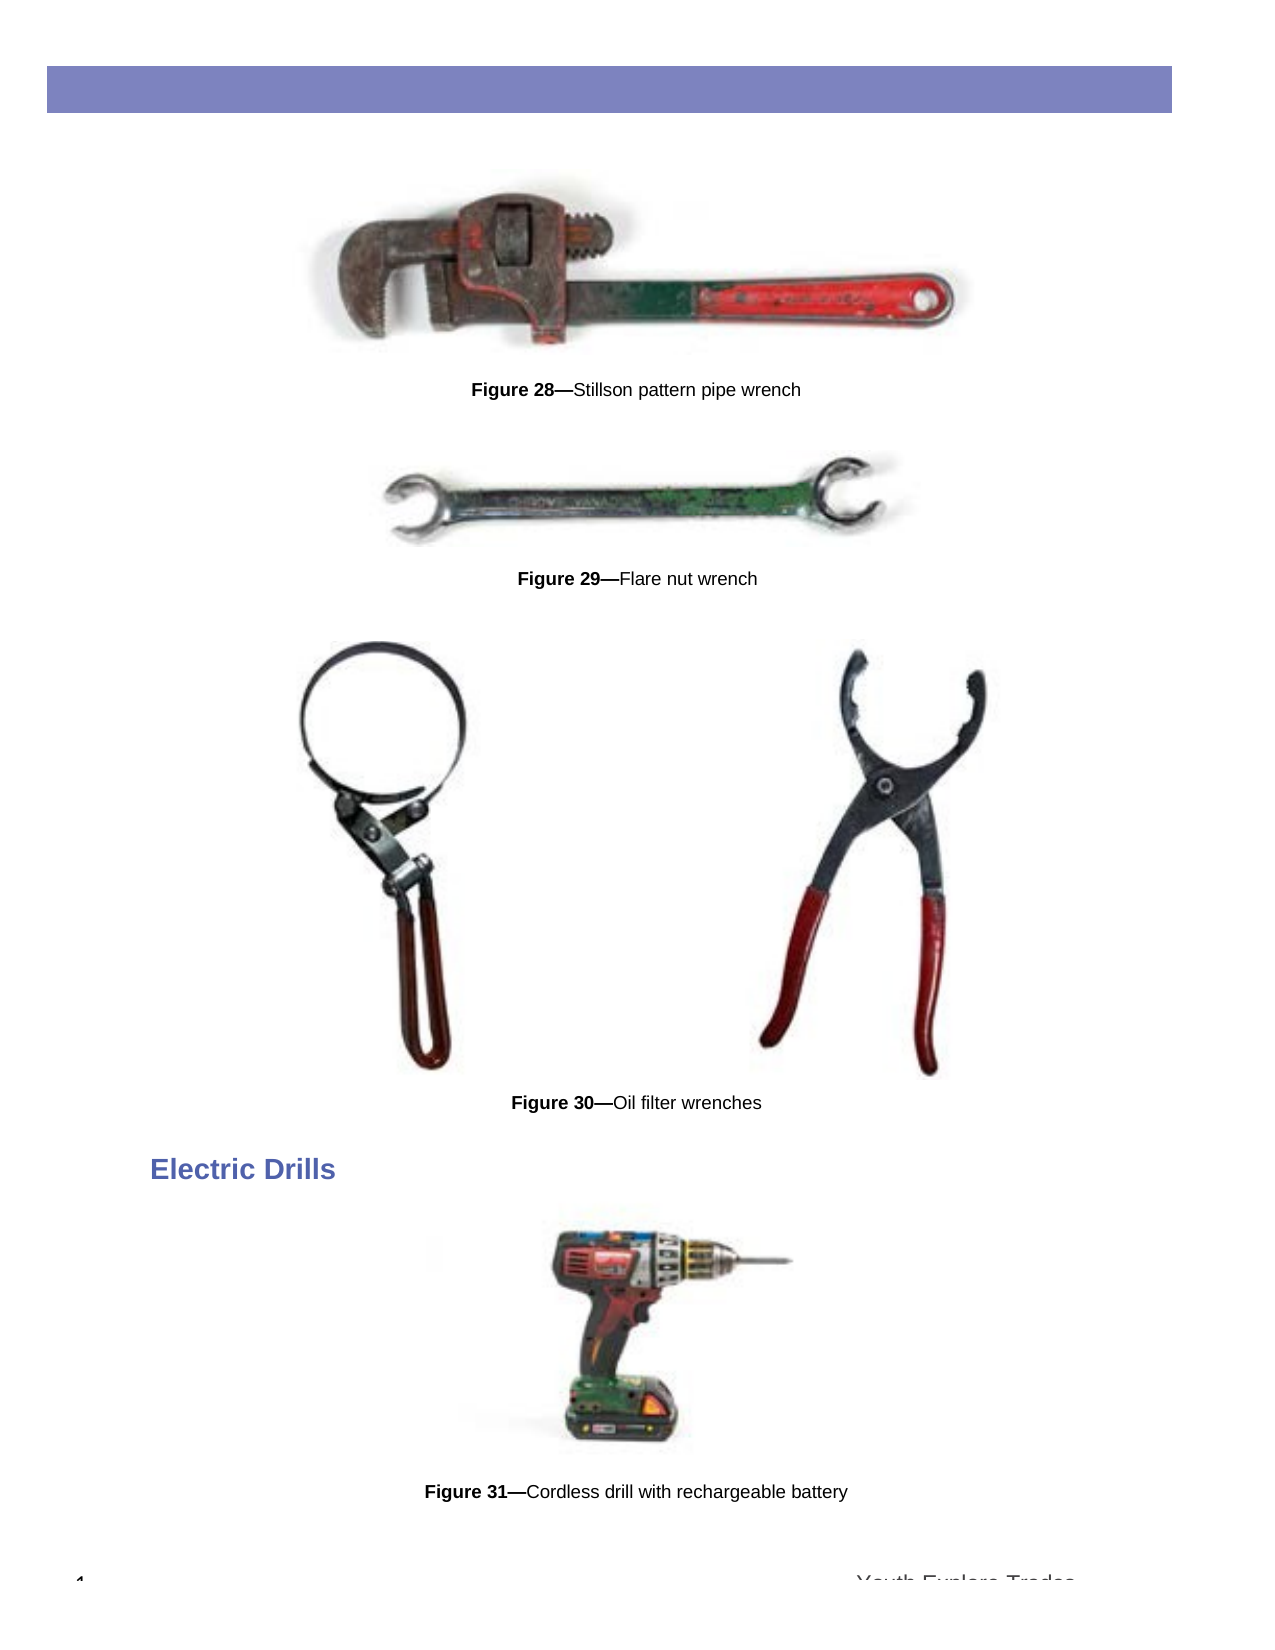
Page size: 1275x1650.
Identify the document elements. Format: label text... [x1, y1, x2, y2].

picture [426, 1171, 849, 1463]
text Figure 31—Cordless drill with rechargeable battery [424, 1481, 1183, 1503]
picture [717, 639, 1042, 1080]
subtitle Electric Drills [150, 1152, 337, 1185]
picture [292, 169, 983, 355]
picture [231, 641, 555, 1080]
text Figure 29—Flare nut wrench [92, 568, 1183, 589]
picture [353, 450, 923, 547]
text Figure 28—Stillson pattern pipe wrench [471, 379, 1183, 401]
text Figure 30—Oil filter wrenches [89, 1093, 1183, 1114]
